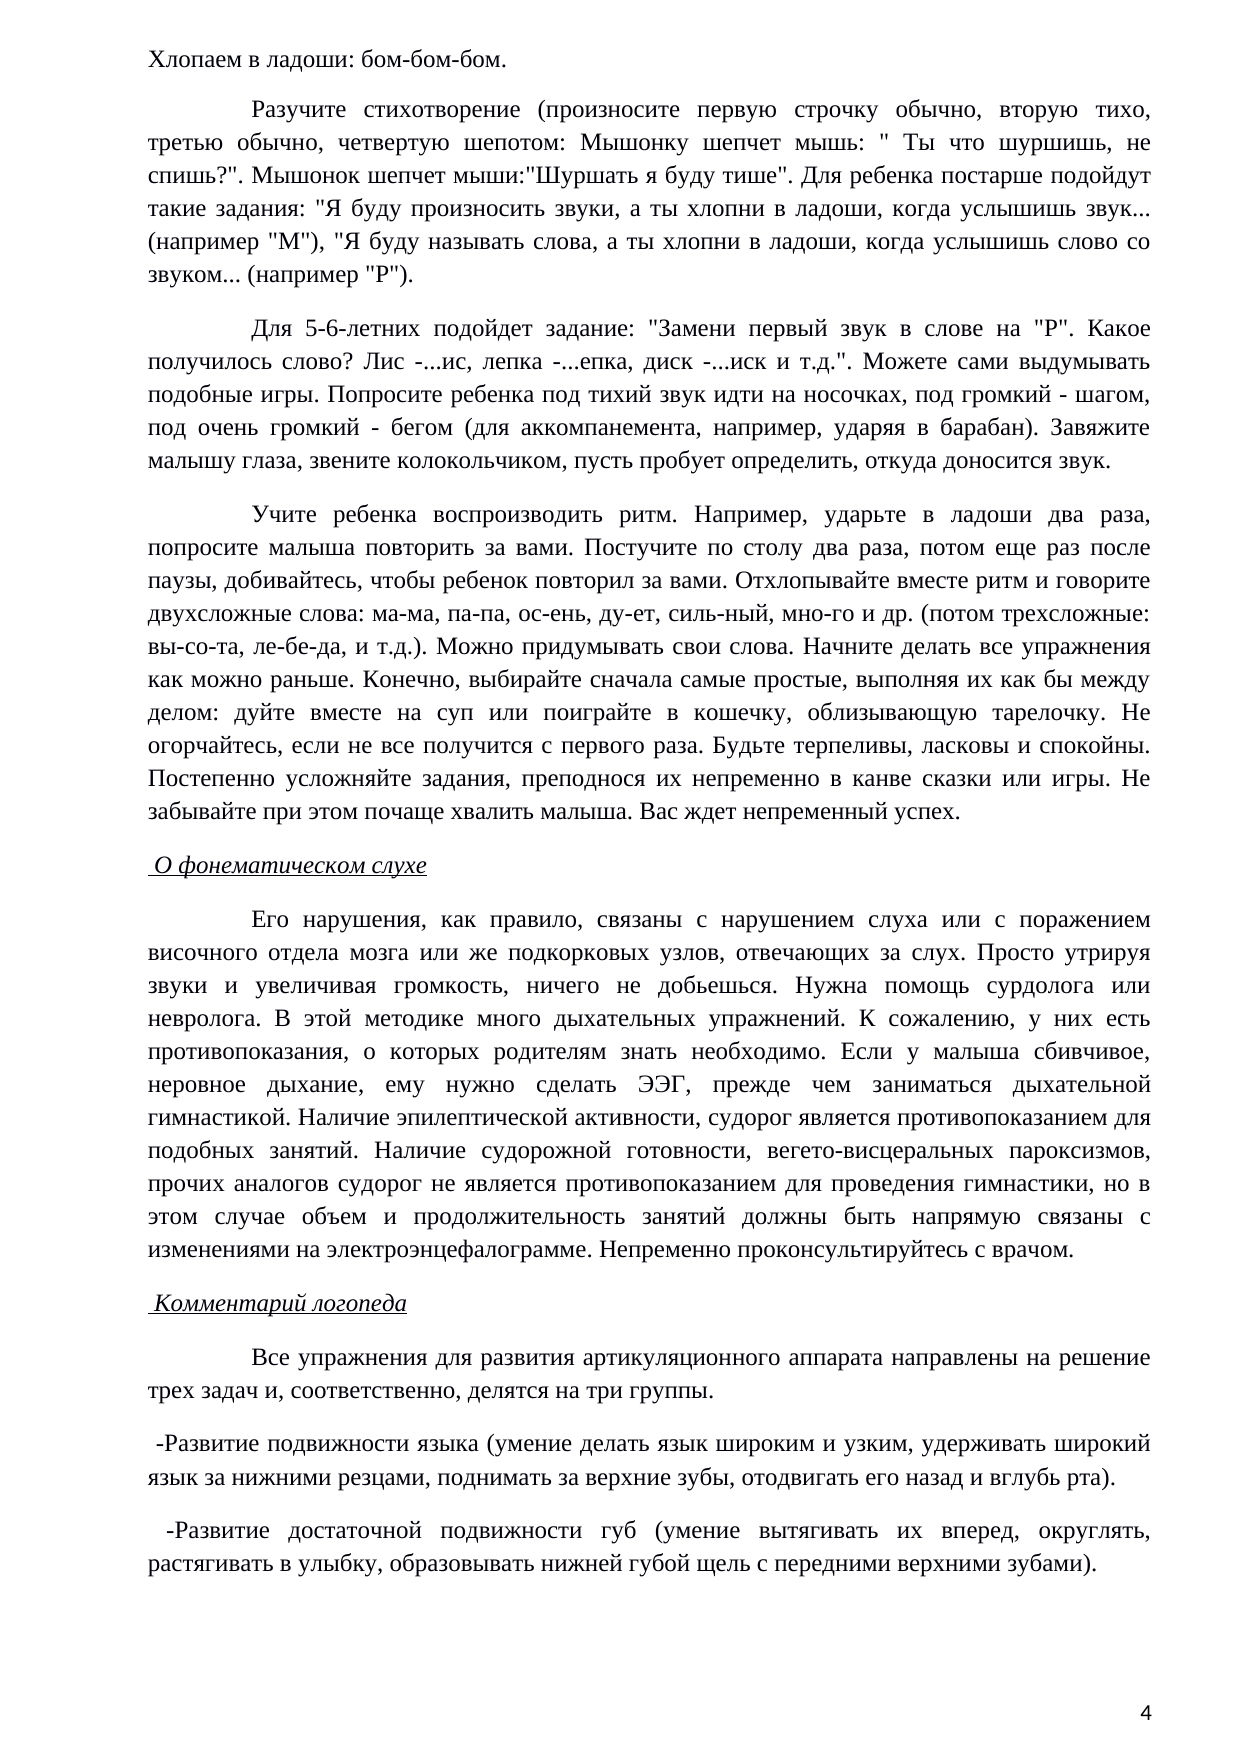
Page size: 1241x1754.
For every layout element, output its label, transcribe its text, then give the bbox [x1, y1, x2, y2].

text Для 5-6-летних подойдет задание: "Замени первый звук в слове на "Р". Какое получилось слово? Лис -...ис, лепка -...епка, диск -...иск и т.д.". Можете сами выдумывать подобные игры. Попросите ребенка под тихий звук идти на носочках, под громкий - шагом, под очень громкий - бегом (для аккомпанемента, например, ударяя в барабан). Завяжите малышу глаза, звените колокольчиком, пусть пробует определить, откуда доносится звук. [148, 313, 1152, 474]
text О фонематическом слухе [148, 850, 1152, 879]
text -Развитие достаточной подвижности губ (умение вытягивать их вперед, округлять, растягивать в улыбку, образовывать нижней губой щель с передними верхними зубами). [148, 1515, 1152, 1577]
text Разучите стихотворение (произносите первую строчку обычно, вторую тихо, третью обычно, четвертую шепотом: Мышонку шепчет мышь: " Ты что шуршишь, не спишь?". Мышонок шепчет мыши:"Шуршать я буду тише". Для ребенка постарше подойдут такие задания: "Я буду произносить звуки, а ты хлопни в ладоши, когда услышишь звук... (например "М"), "Я буду называть слова, а ты хлопни в ладоши, когда услышишь слово со звуком... (например "Р"). [148, 94, 1152, 288]
text Учите ребенка воспроизводить ритм. Например, ударьте в ладоши два раза, попросите малыша повторить за вами. Постучите по столу два раза, потом еще раз после паузы, добивайтесь, чтобы ребенок повторил за вами. Отхлопывайте вместе ритм и говорите двухсложные слова: ма-ма, па-па, ос-ень, ду-ет, силь-ный, мно-го и др. (потом трехсложные: вы-со-та, ле-бе-да, и т.д.). Можно придумывать свои слова. Начните делать все упражнения как можно раньше. Конечно, выбирайте сначала самые простые, выполняя их как бы между делом: дуйте вместе на суп или поиграйте в кошечку, облизывающую тарелочку. Не огорчайтесь, если не все получится с первого раза. Будьте терпеливы, ласковы и спокойны. Постепенно усложняйте задания, преподнося их непременно в канве сказки или игры. Не забывайте при этом почаще хвалить малыша. Вас ждет непременный успех. [148, 499, 1152, 825]
text Все упражнения для развития артикуляционного аппарата направлены на решение трех задач и, соответственно, делятся на три группы. [148, 1342, 1152, 1403]
text Комментарий логопеда [148, 1288, 1152, 1317]
text Хлопаем в ладоши: бом-бом-бом. [148, 44, 1152, 73]
text Его нарушения, как правило, связаны с нарушением слуха или с поражением височного отдела мозга или же подкорковых узлов, отвечающих за слух. Просто утрируя звуки и увеличивая громкость, ничего не добьешься. Нужна помощь сурдолога или невролога. В этой методике много дыхательных упражнений. К сожалению, у них есть противопоказания, о которых родителям знать необходимо. Если у малыша сбивчивое, неровное дыхание, ему нужно сделать ЭЭГ, прежде чем заниматься дыхательной гимнастикой. Наличие эпилептической активности, судорог является противопоказанием для подобных занятий. Наличие судорожной готовности, вегето-висцеральных пароксизмов, прочих аналогов судорог не является противопоказанием для проведения гимнастики, но в этом случае объем и продолжительность занятий должны быть напрямую связаны с изменениями на электроэнцефалограмме. Непременно проконсультируйтесь с врачом. [148, 904, 1152, 1263]
text -Развитие подвижности языка (умение делать язык широким и узким, удерживать широкий язык за нижними резцами, поднимать за верхние зубы, отодвигать его назад и вглубь рта). [148, 1428, 1152, 1490]
